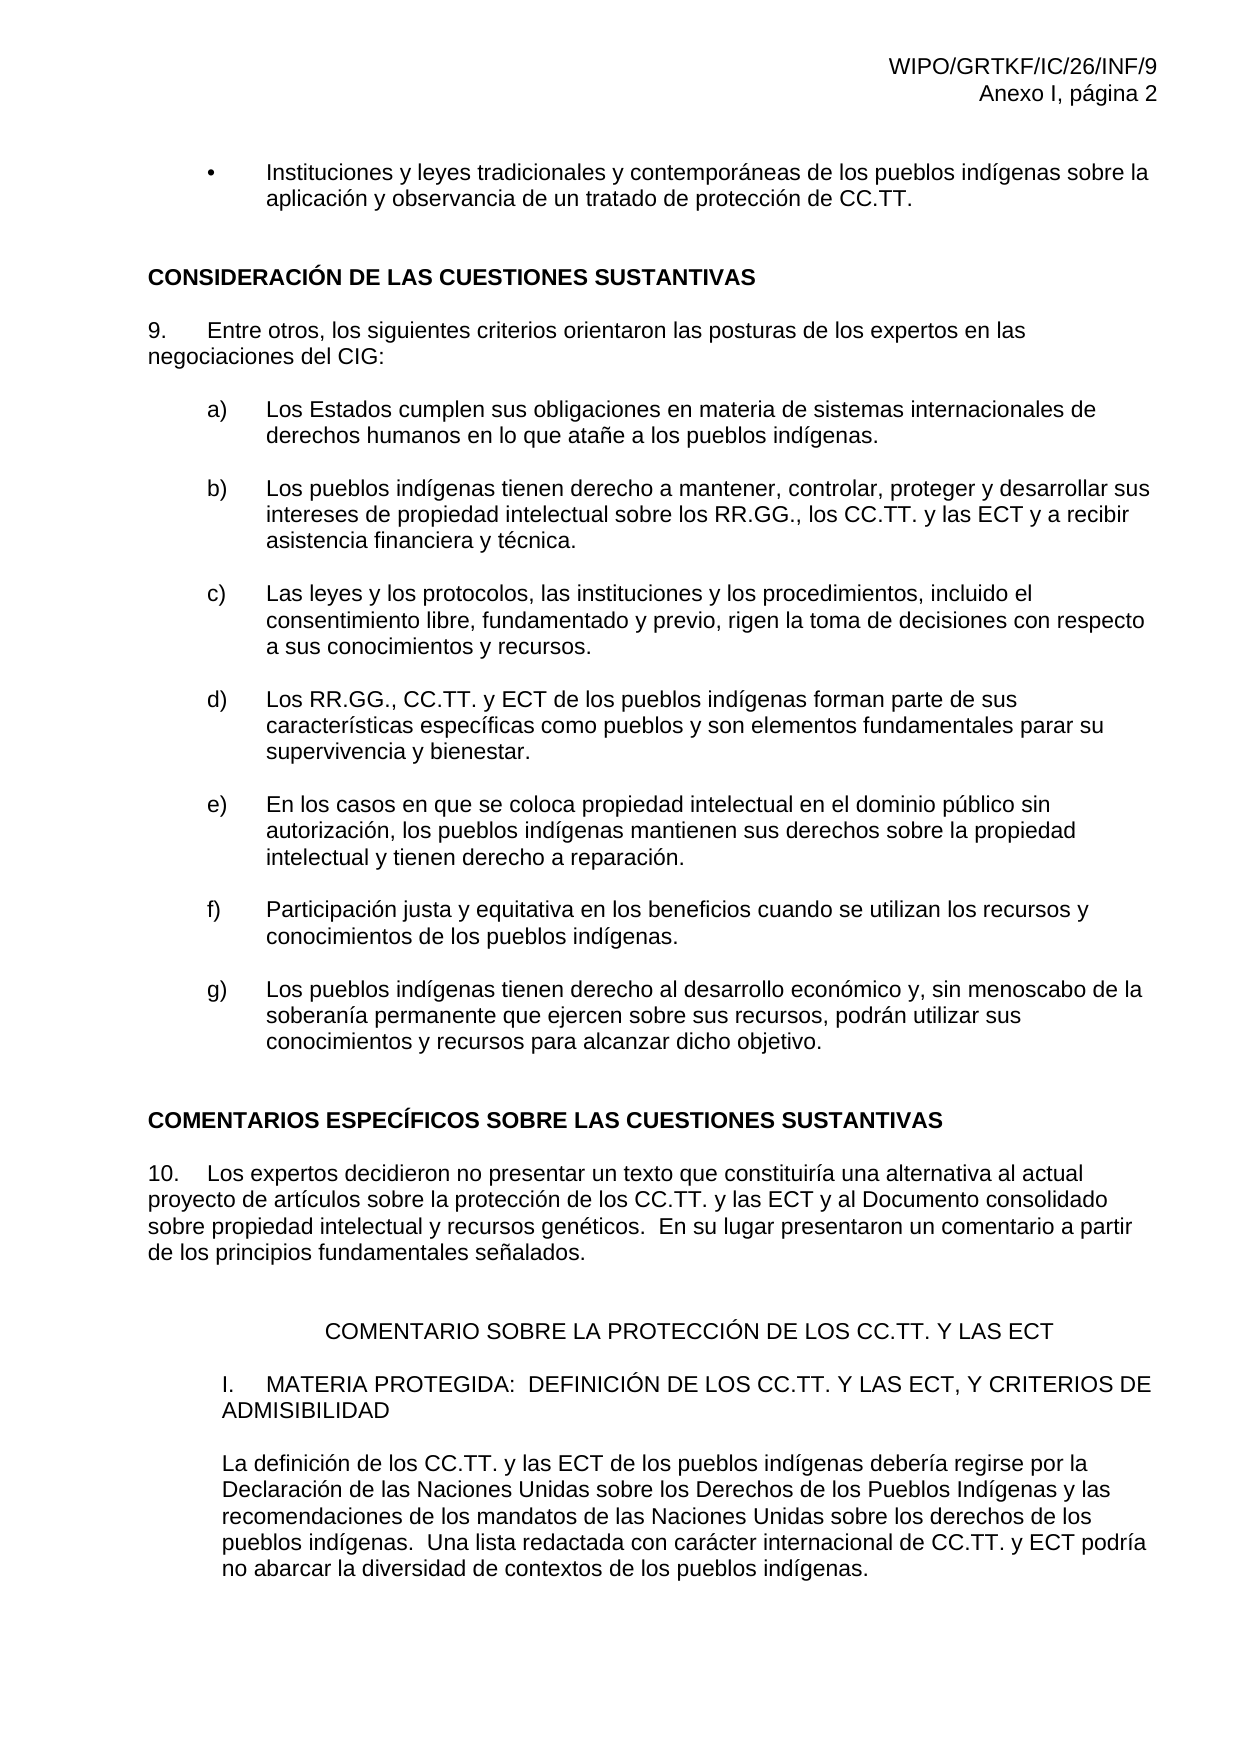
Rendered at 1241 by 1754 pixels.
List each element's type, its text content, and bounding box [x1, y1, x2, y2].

text 10. Los expertos decidieron no presentar un texto que constituiría una alternativa al actual proyecto de artículos sobre la protección de los CC.TT. y las ECT y al Documento consolidado sobre propiedad intelectual y recursos genéticos. En su lugar presentaron un comentario a partir de los principios fundamentales señalados. [148, 1160, 1157, 1265]
text CONSIDERACIÓN DE LAS CUESTIONES SUSTANTIVAS [148, 264, 1157, 290]
text c) Las leyes y los protocolos, las instituciones y los procedimientos, incluido el consentimiento libre, fundamentado y previo, rigen la toma de decisiones con respecto a sus conocimientos y recursos. [207, 580, 1157, 659]
text d) Los RR.GG., CC.TT. y ECT de los pueblos indígenas forman parte de sus características específicas como pueblos y son elementos fundamentales parar su supervivencia y bienestar. [207, 686, 1157, 765]
text f) Participación justa y equitativa en los beneficios cuando se utilizan los recursos y conocimientos de los pueblos indígenas. [207, 896, 1157, 949]
text a) Los Estados cumplen sus obligaciones en materia de sistemas internacionales de derechos humanos en lo que atañe a los pueblos indígenas. [207, 396, 1157, 448]
text La definición de los CC.TT. y las ECT de los pueblos indígenas debería regirse por la Declaración de las Naciones Unidas sobre los Derechos de los Pueblos Indígenas y las recomendaciones de los mandatos de las Naciones Unidas sobre los derechos de los pueblos indígenas. Una lista redactada con carácter internacional de CC.TT. y ECT podría no abarcar la diversidad de contextos de los pueblos indígenas. [222, 1450, 1157, 1582]
text COMENTARIO SOBRE LA PROTECCIÓN DE LOS CC.TT. Y LAS ECT [222, 1318, 1157, 1344]
text I. MATERIA PROTEGIDA: DEFINICIÓN DE LOS CC.TT. Y LAS ECT, Y CRITERIOS DE ADMISIBILIDAD [222, 1371, 1157, 1423]
text g) Los pueblos indígenas tienen derecho al desarrollo económico y, sin menoscabo de la soberanía permanente que ejercen sobre sus recursos, podrán utilizar sus conocimientos y recursos para alcanzar dicho objetivo. [207, 976, 1157, 1054]
text b) Los pueblos indígenas tienen derecho a mantener, controlar, proteger y desarrollar sus intereses de propiedad intelectual sobre los RR.GG., los CC.TT. y las ECT y a recibir asistencia financiera y técnica. [207, 475, 1157, 554]
text 9. Entre otros, los siguientes criterios orientaron las posturas de los expertos en las negociaciones del CIG: [148, 317, 1157, 369]
text COMENTARIOS ESPECÍFICOS SOBRE LAS CUESTIONES SUSTANTIVAS [148, 1107, 1157, 1134]
text • Instituciones y leyes tradicionales y contemporáneas de los pueblos indígenas sobre la aplicación y observancia de un tratado de protección de CC.TT. [207, 158, 1157, 211]
text e) En los casos en que se coloca propiedad intelectual en el dominio público sin autorización, los pueblos indígenas mantienen sus derechos sobre la propiedad intelectual y tienen derecho a reparación. [207, 791, 1157, 870]
